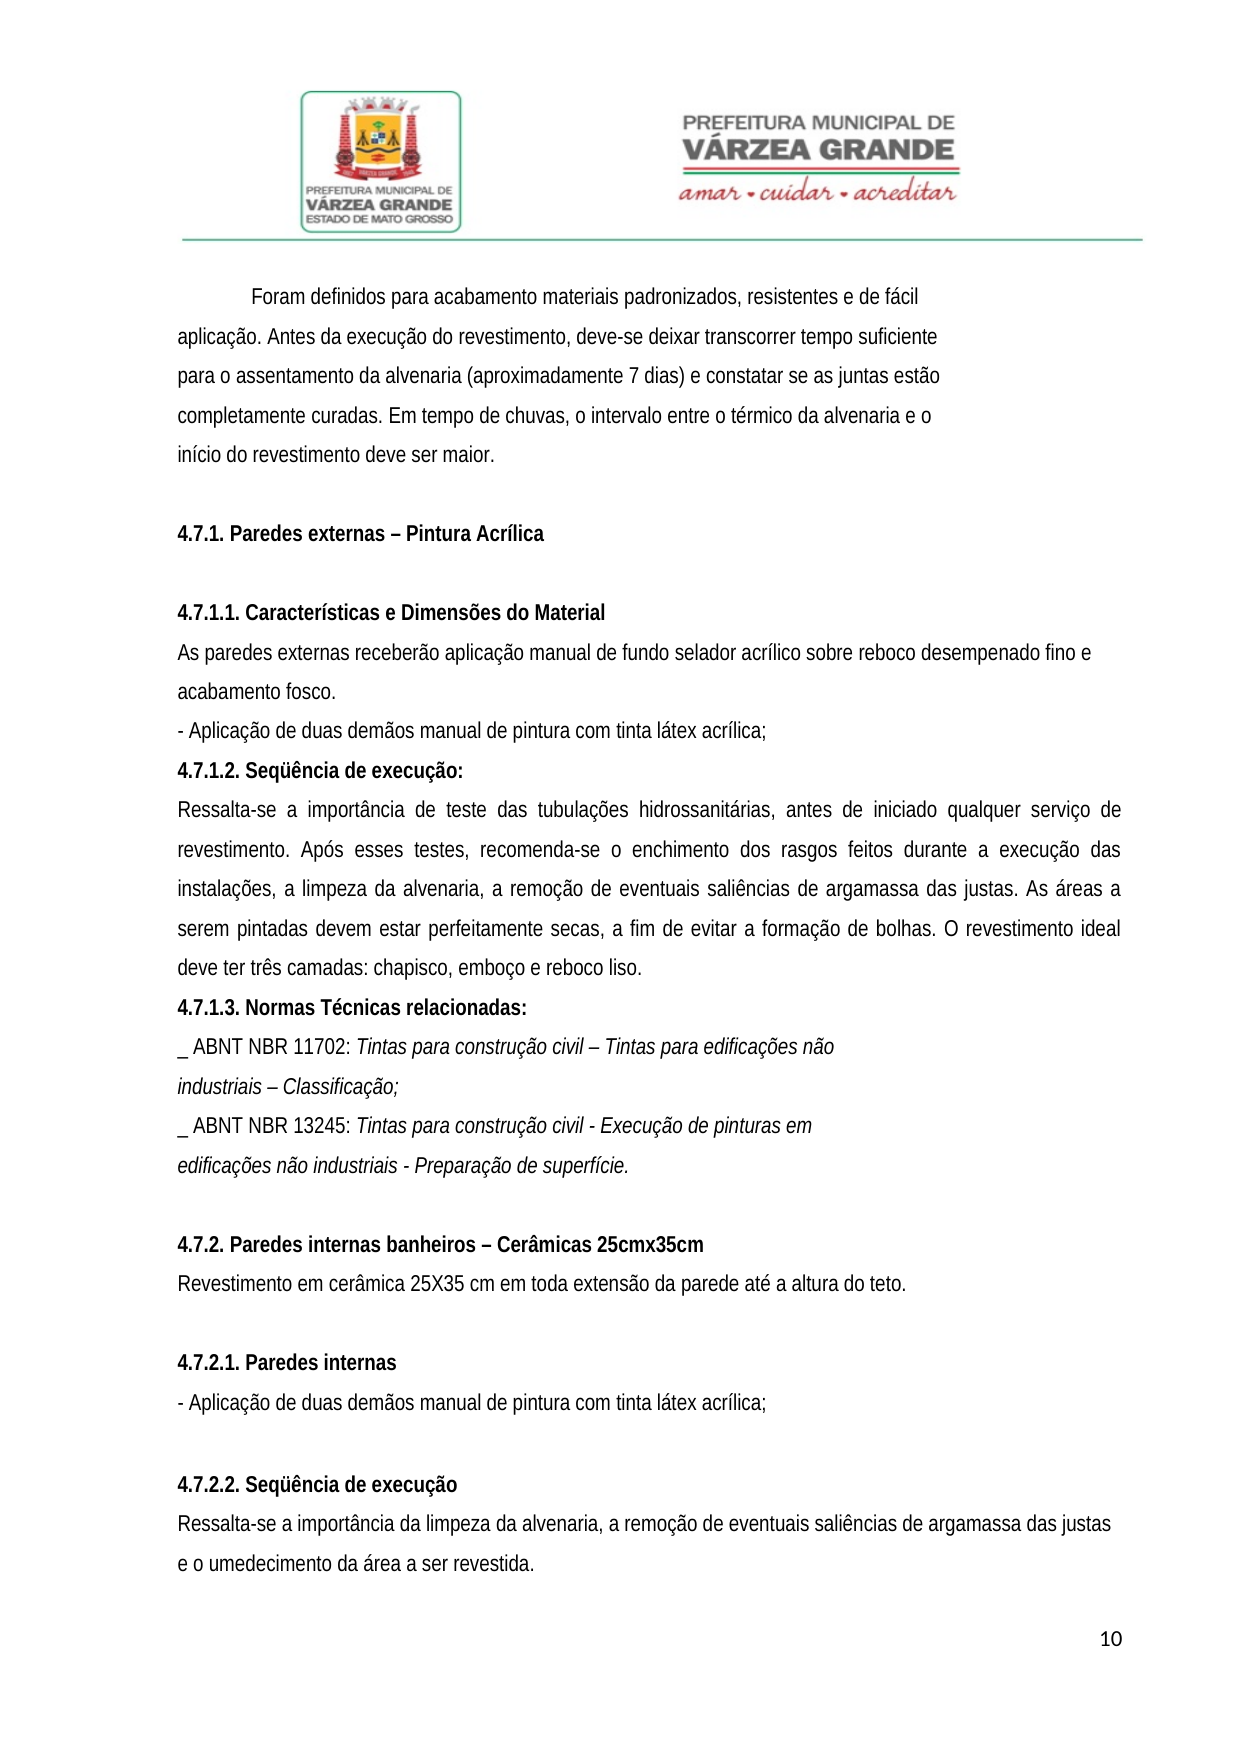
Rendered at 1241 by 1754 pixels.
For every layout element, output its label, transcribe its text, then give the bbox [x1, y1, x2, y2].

text 4.7.1.3. Normas Técnicas relacionadas: _ ABNT NBR 11702: Tintas para construção civil – Tintas para edificações não industriais – Classificação; _ ABNT NBR 13245: Tintas para construção civil - Execução de pinturas em edificações não industriais - Preparação de superfície. [177, 994, 1122, 1178]
text Ressalta-se a importância de teste das tubulações hidrossanitárias, antes de iniciado qualquer serviço de revestimento. Após esses testes, recomenda-se o enchimento dos rasgos feitos durante a execução das instalações, a limpeza da alvenaria, a remoção de eventuais saliências de argamassa das justas. As áreas a serem pintadas devem estar perfeitamente secas, a fim de evitar a formação de bolhas. O revestimento ideal deve ter três camadas: chapisco, emboço e reboco liso. [177, 796, 1122, 981]
text 4.7.2. Paredes internas banheiros – Cerâmicas 25cmx35cm [177, 1231, 1122, 1257]
text 4.7.1.2. Seqüência de execução: [177, 757, 1122, 783]
picture [177, 73, 1147, 244]
text Foram definidos para acabamento materiais padronizados, resistentes e de fácil aplicação. Antes da execução do revestimento, deve-se deixar transcorrer tempo suficiente para o assentamento da alvenaria (aproximadamente 7 dias) e constatar se as juntas estão completamente curadas. Em tempo de chuvas, o intervalo entre o térmico da alvenaria e o início do revestimento deve ser maior. [177, 283, 1122, 467]
text 4.7.1. Paredes externas – Pintura Acrílica [177, 520, 1122, 546]
text 4.7.1.1. Características e Dimensões do Material As paredes externas receberão aplicação manual de fundo selador acrílico sobre reboco desempenado fino e acabamento fosco. - Aplicação de duas demãos manual de pintura com tinta látex acrílica; [177, 599, 1122, 744]
text Revestimento em cerâmica 25X35 cm em toda extensão da parede até a altura do teto. [177, 1270, 1122, 1296]
text 4.7.2.1. Paredes internas - Aplicação de duas demãos manual de pintura com tinta látex acrílica; [177, 1349, 1122, 1457]
